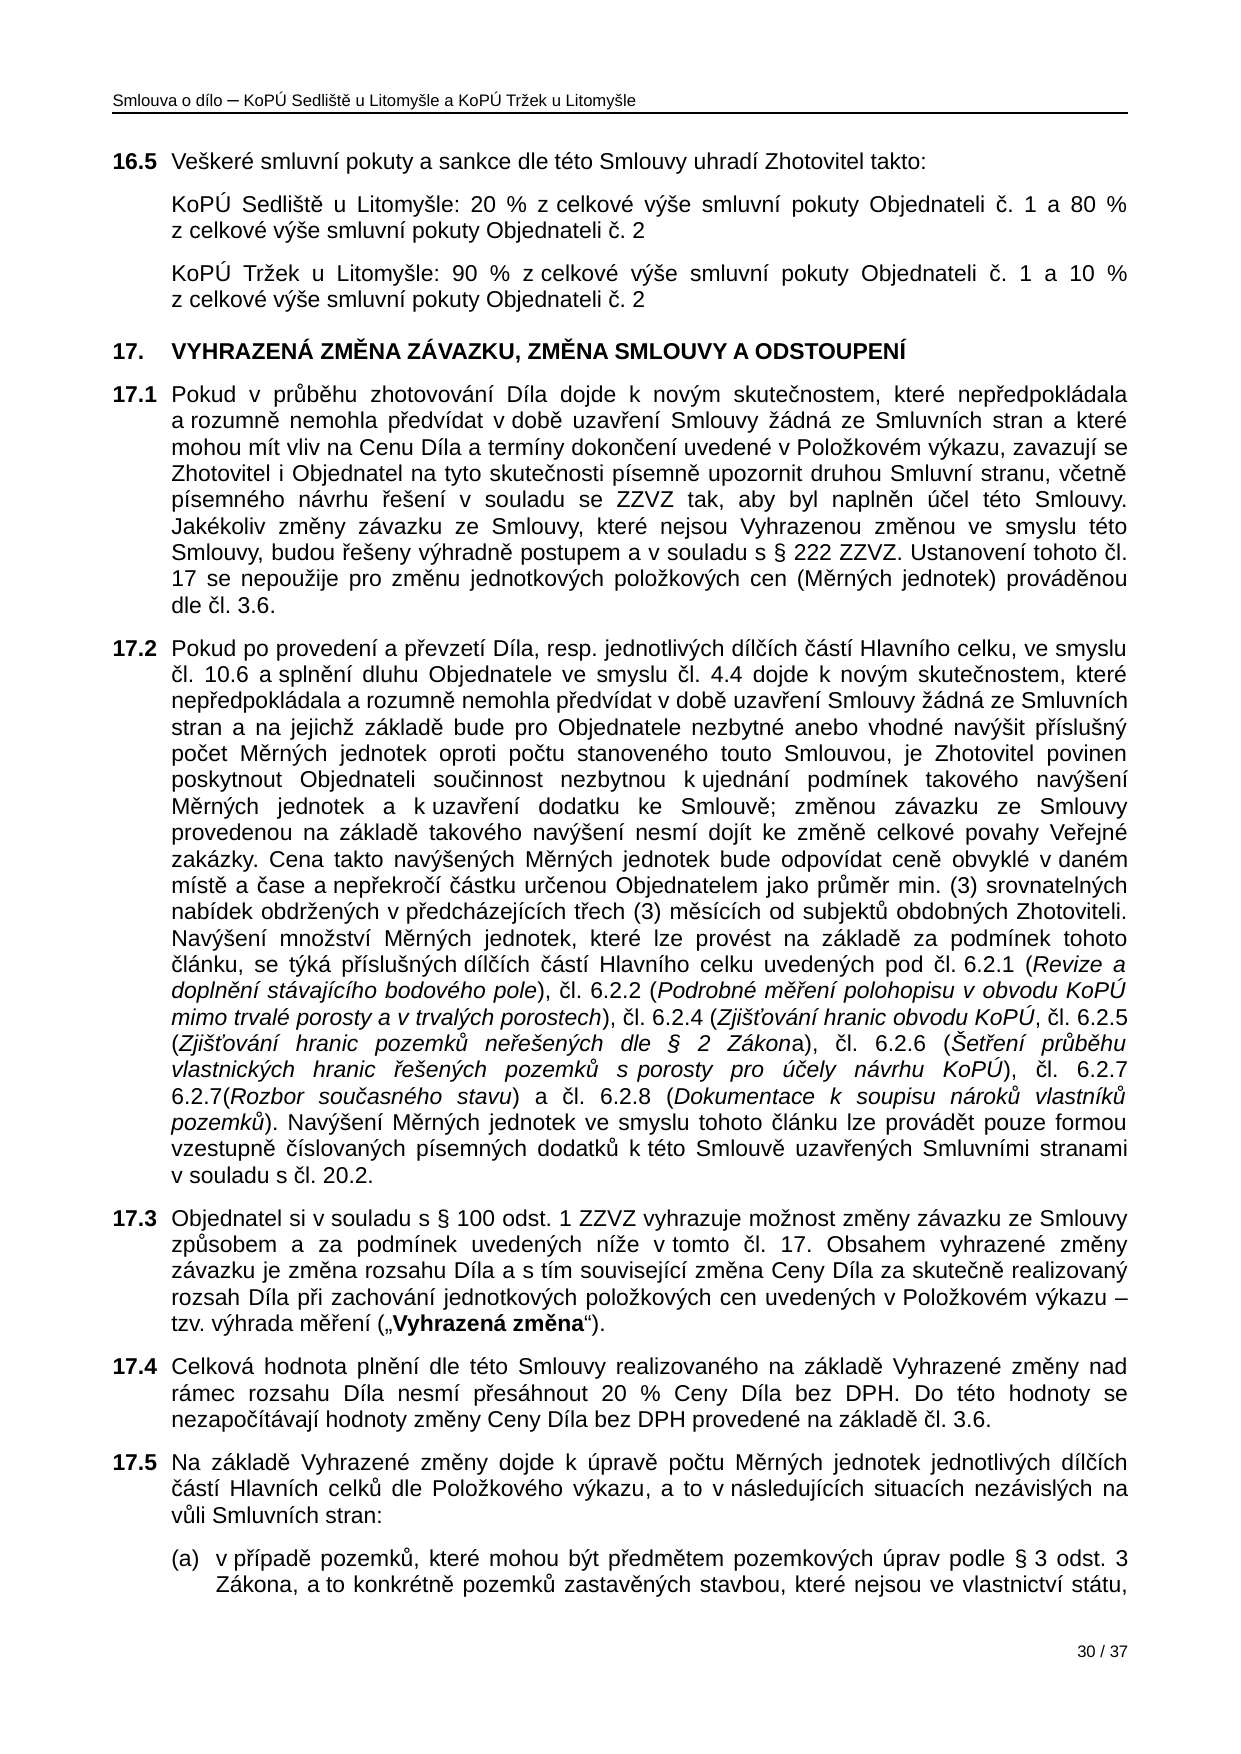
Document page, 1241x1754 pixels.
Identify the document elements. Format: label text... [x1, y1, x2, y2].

list KoPÚ Sedliště u Litomyšle: 20 % z celkové výše smluvní pokuty Objednateli č. 1 a 80 % z celkové výše smluvní pokuty Objednateli č. 2 [171, 191, 1128, 243]
list KoPÚ Tržek u Litomyšle: 90 % z celkové výše smluvní pokuty Objednateli č. 1 a 10 % z celkové výše smluvní pokuty Objednateli č. 2 [171, 260, 1128, 313]
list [171, 1545, 1128, 1597]
text Na základě Vyhrazené změny dojde k úpravě počtu Měrných jednotek jednotlivých dílčích částí Hlavních celků dle Položkového výkazu, a to v následujících situacích nezávislých na vůli Smluvních stran: [112, 1449, 1128, 1528]
text Celková hodnota plnění dle této Smlouvy realizovaného na základě Vyhrazené změny nad rámec rozsahu Díla nesmí přesáhnout 20 % Ceny Díla bez DPH. Do této hodnoty se nezapočítávají hodnoty změny Ceny Díla bez DPH provedené na základě čl. 3.6. [112, 1353, 1128, 1432]
text Pokud po provedení a převzetí Díla, resp. jednotlivých dílčích částí Hlavního celku, ve smyslu čl. 10.6 a splnění dluhu Objednatele ve smyslu čl. 4.4 dojde k novým skutečnostem, které nepředpokládala a rozumně nemohla předvídat v době uzavření Smlouvy žádná ze Smluvních stran a na jejichž základě bude pro Objednatele nezbytné anebo vhodné navýšit příslušný počet Měrných jednotek oproti počtu stanoveného touto Smlouvou, je Zhotovitel povinen poskytnout Objednateli součinnost nezbytnou k ujednání podmínek takového navýšení Měrných jednotek a k uzavření dodatku ke Smlouvě; změnou závazku ze Smlouvy provedenou na základě takového navýšení nesmí dojít ke změně celkové povahy Veřejné zakázky. Cena takto navýšených Měrných jednotek bude odpovídat ceně obvyklé v daném místě a čase a nepřekročí částku určenou Objednatelem jako průměr min. (3) srovnatelných nabídek obdržených v předcházejících třech (3) měsících od subjektů obdobných Zhotoviteli. Navýšení množství Měrných jednotek, které lze provést na základě za podmínek tohoto článku, se týká příslušných dílčích částí Hlavního celku uvedených pod čl. 6.2.1 (Revize a doplnění stávajícího bodového pole), čl. 6.2.2 (Podrobné měření polohopisu v obvodu KoPÚ mimo trvalé porosty a v trvalých porostech), čl. 6.2.4 (Zjišťování hranic obvodu KoPÚ, čl. 6.2.5 (Zjišťování hranic pozemků neřešených dle § 2 Zákona), čl. 6.2.6 (Šetření průběhu vlastnických hranic řešených pozemků s porosty pro účely návrhu KoPÚ), čl. 6.2.7 (Rozbor současného stavu) a čl. 6.2.8 (Dokumentace k soupisu nároků vlastníků pozemků). Navýšení Měrných jednotek ve smyslu tohoto článku lze provádět pouze formou vzestupně číslovaných písemných dodatků k této Smlouvě uzavřených Smluvními stranami v souladu s čl. 20.2. [112, 635, 1128, 1188]
text Objednatel si v souladu s § 100 odst. 1 ZZVZ vyhrazuje možnost změny závazku ze Smlouvy způsobem a za podmínek uvedených níže v tomto čl. 17. Obsahem vyhrazené změny závazku je změna rozsahu Díla a s tím související změna Ceny Díla za skutečně realizovaný rozsah Díla při zachování jednotkových položkových cen uvedených v Položkovém výkazu – tzv. výhrada měření („Vyhrazená změna“). [112, 1205, 1128, 1337]
text Veškeré smluvní pokuty a sankce dle této Smlouvy uhradí Zhotovitel takto: [112, 148, 1128, 174]
text Pokud v průběhu zhotovování Díla dojde k novým skutečnostem, které nepředpokládala a rozumně nemohla předvídat v době uzavření Smlouvy žádná ze Smluvních stran a které mohou mít vliv na Cenu Díla a termíny dokončení uvedené v Položkovém výkazu, zavazují se Zhotovitel i Objednatel na tyto skutečnosti písemně upozornit druhou Smluvní stranu, včetně písemného návrhu řešení v souladu se ZZVZ tak, aby byl naplněn účel této Smlouvy. Jakékoliv změny závazku ze Smlouvy, které nejsou Vyhrazenou změnou ve smyslu této Smlouvy, budou řešeny výhradně postupem a v souladu s § 222 ZZVZ. Ustanovení tohoto čl. 17 se nepoužije pro změnu jednotkových položkových cen (Měrných jednotek) prováděnou dle čl. 3.6. [112, 381, 1128, 618]
text Vyhrazená změna závazku, změna smlouvy a odstoupení [112, 338, 1128, 364]
